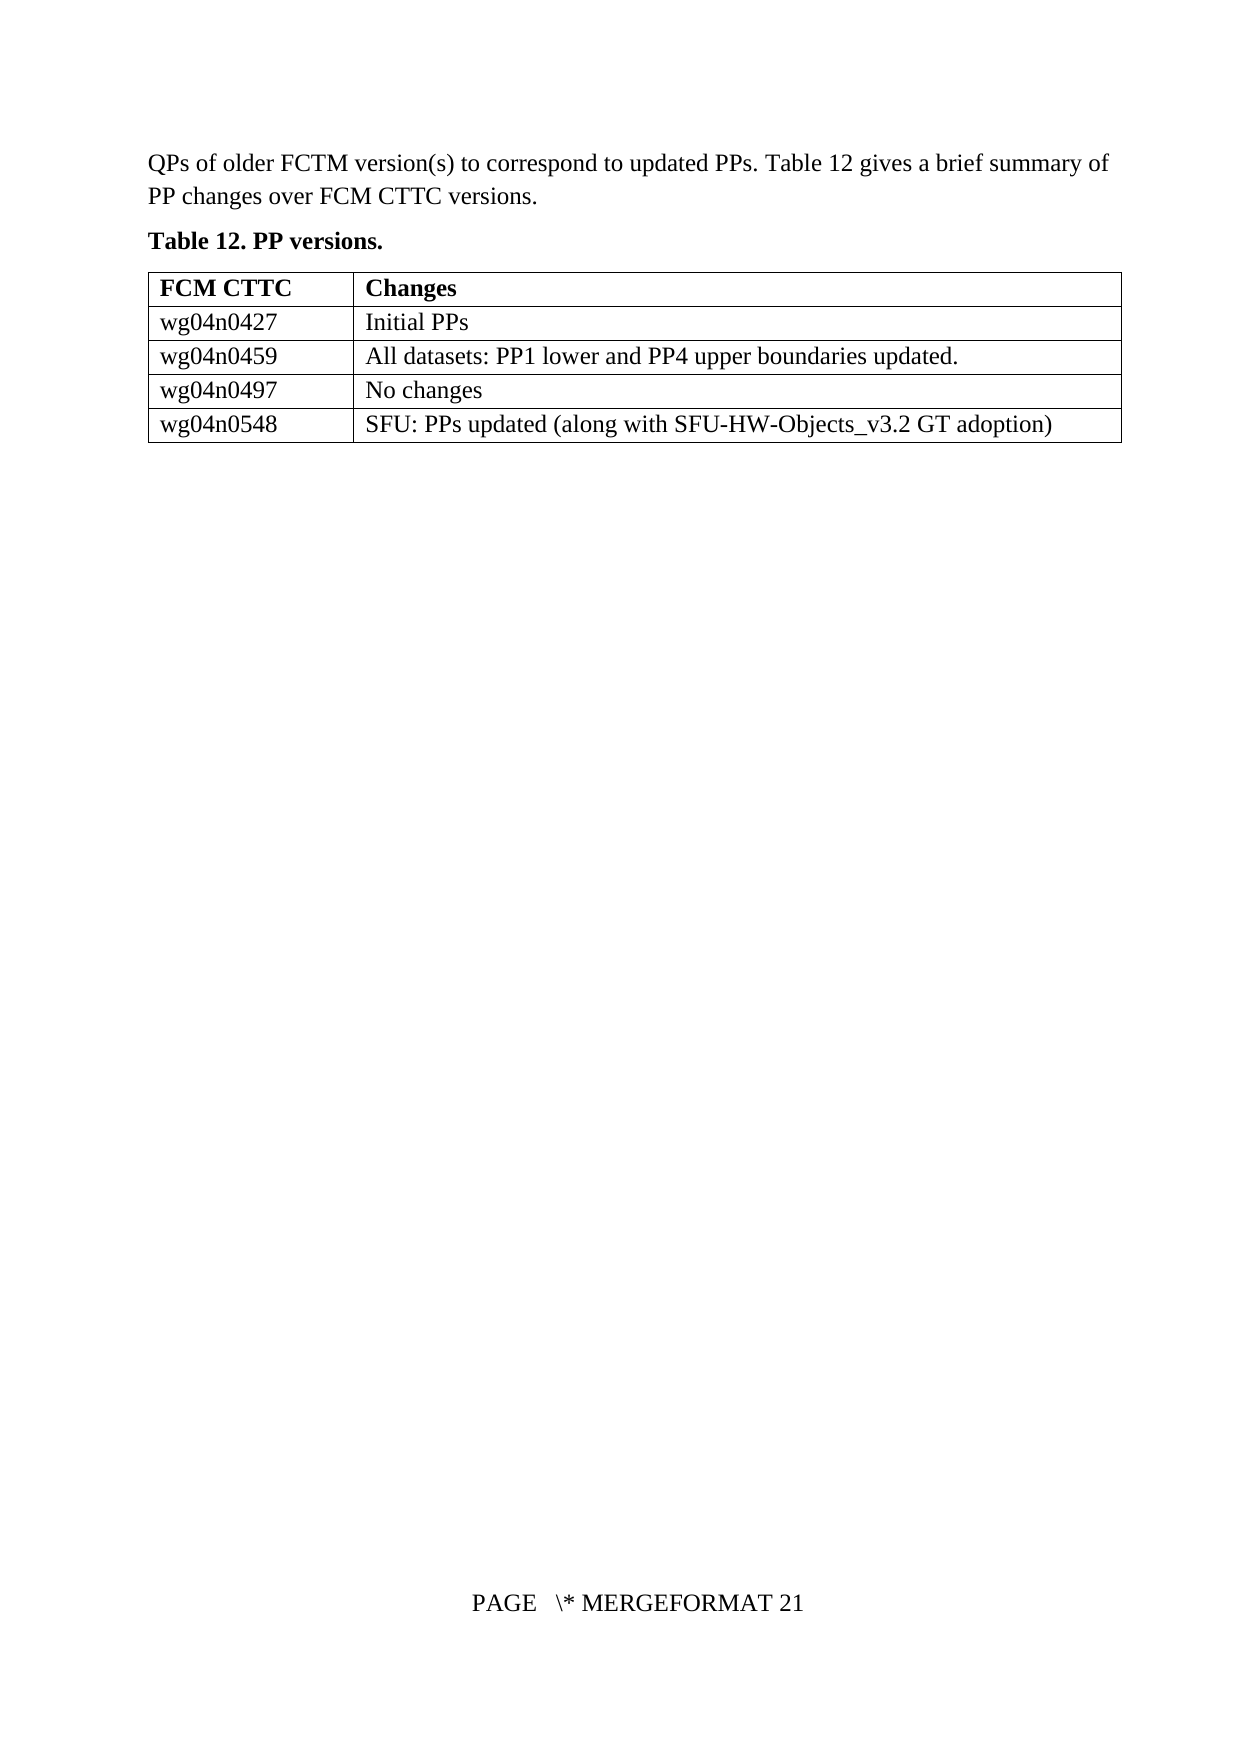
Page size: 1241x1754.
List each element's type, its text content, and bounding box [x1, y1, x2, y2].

table_cell SFU: PPs updated (along with SFU-HW-Objects_v3.2 GT adoption) [354, 409, 1121, 442]
table_cell wg04n0459 [149, 341, 353, 374]
table_header FCM CTTC [149, 273, 353, 306]
table_header Changes [354, 273, 1121, 306]
table_cell wg04n0427 [149, 307, 353, 340]
table_cell Initial PPs [354, 307, 1121, 340]
table_cell All datasets: PP1 lower and PP4 upper boundaries updated. [354, 341, 1121, 374]
table_cell wg04n0497 [149, 375, 353, 408]
table_cell wg04n0548 [149, 409, 353, 442]
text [148, 148, 1122, 209]
table_cell No changes [354, 375, 1121, 408]
